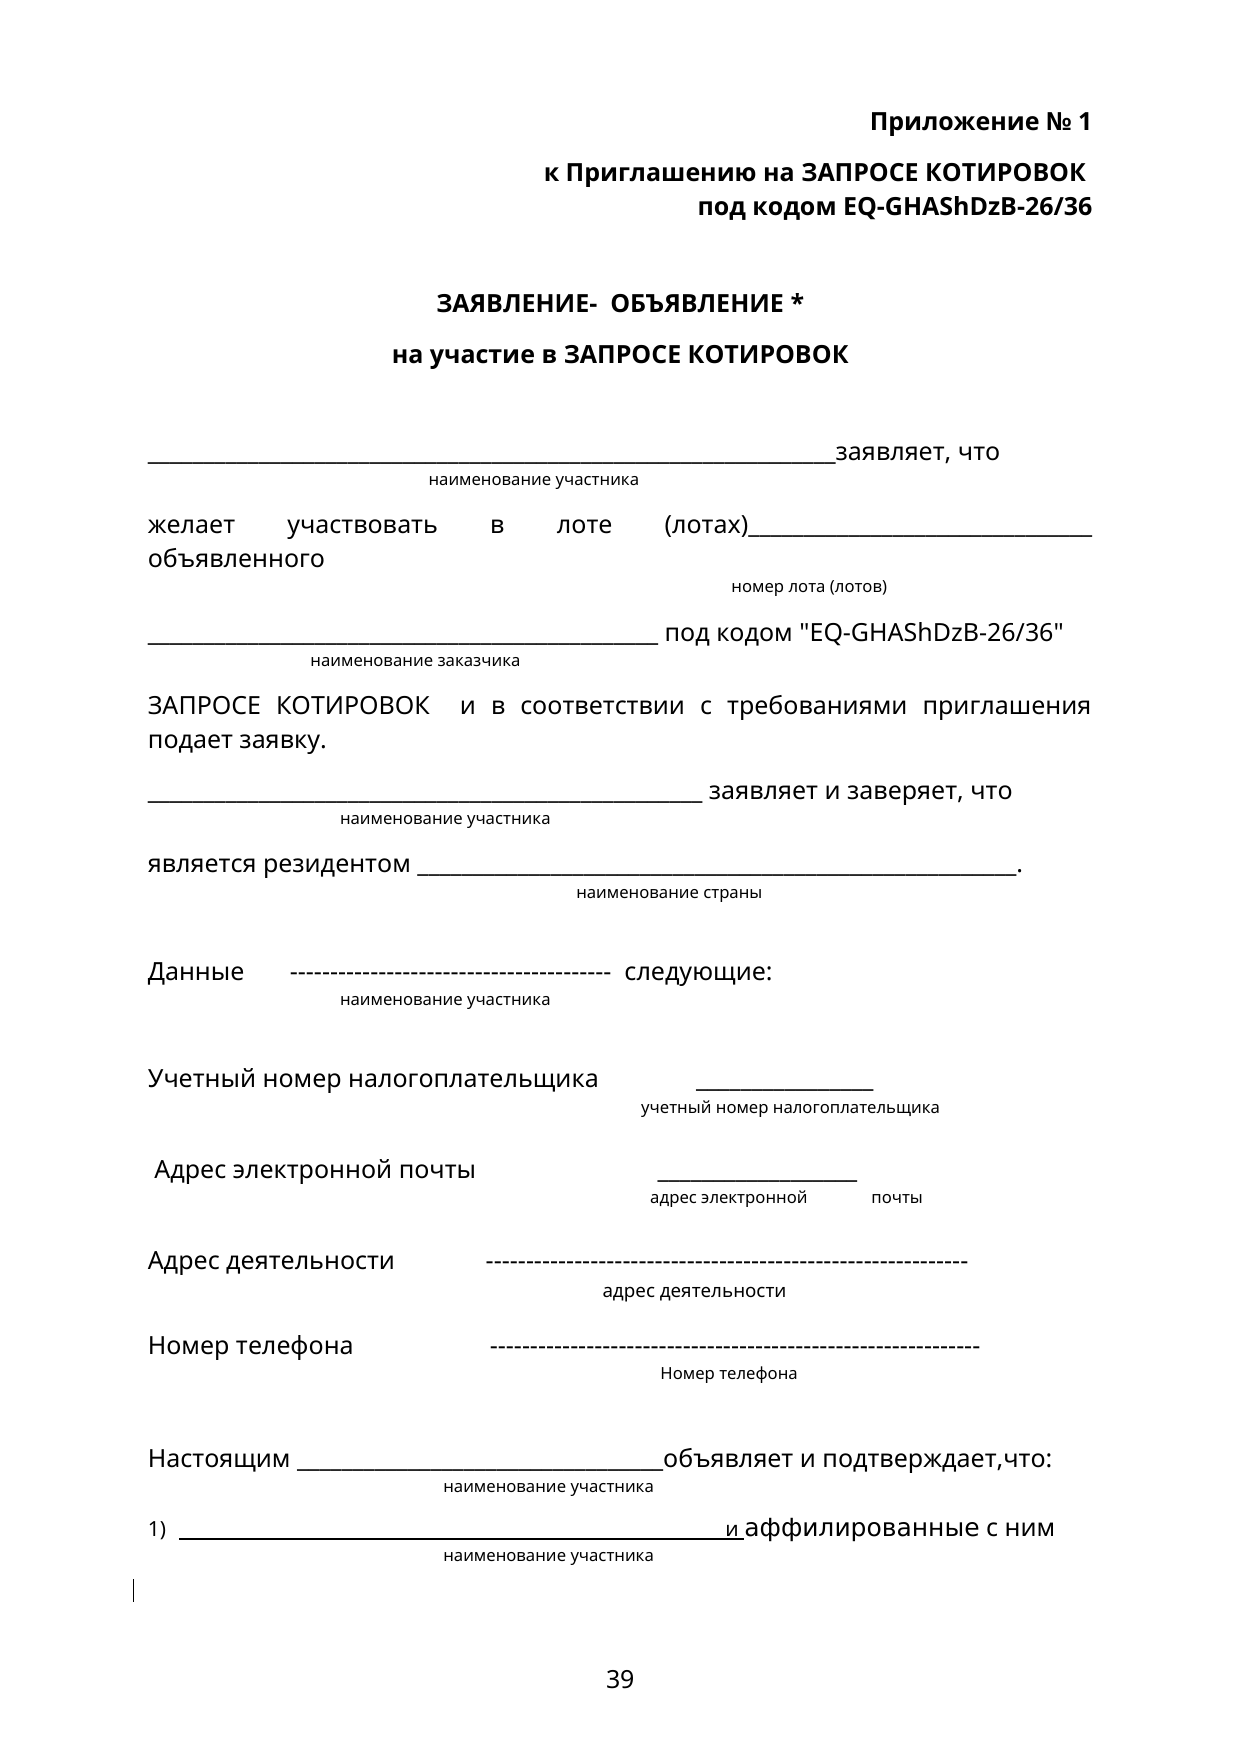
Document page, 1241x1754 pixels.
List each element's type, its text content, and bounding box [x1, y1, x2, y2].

text Настоящим _________________________________объявляет и подтверждает,что: [148, 1441, 1092, 1475]
text Учетный номер налогоплательщика ________________ [148, 1061, 1092, 1095]
text __________________________________________________ заявляет и заверяет, что [148, 773, 1092, 807]
text номер лота (лотов) [606, 575, 1092, 598]
text адрес деятельности [148, 1277, 1092, 1302]
text наименование участника [443, 1475, 1092, 1497]
text Приложение № 1 [148, 103, 1092, 137]
text является резидентом ______________________________________________________. [148, 846, 1092, 880]
text Номер телефона ------------------------------------------------------------- [148, 1328, 1092, 1362]
text желает участвовать в лоте (лотах)_______________________________ объявленного [148, 507, 1092, 575]
text ______________________________________________________________заявляет, что [148, 433, 1092, 468]
text 1) и аффилированные с ним [148, 1510, 1092, 1544]
text наименование участника [340, 807, 1092, 829]
text адрес электронной почты [502, 1186, 1092, 1209]
text Номер телефона [517, 1362, 1092, 1385]
text наименование участника [428, 468, 1092, 490]
text учетный номер налогоплательщика [576, 1095, 1092, 1118]
text наименование страны [576, 880, 1092, 903]
text Адрес деятельности ------------------------------------------------------------ [148, 1243, 1092, 1277]
text ЗАПРОСЕ КОТИРОВОК и в соответствии с требованиями приглашения подает заявку. [148, 688, 1092, 756]
text Данные ---------------------------------------- следующие: [148, 954, 1092, 988]
text наименование участника [340, 988, 1092, 1010]
text к Приглашению на ЗАПРОСЕ КОТИРОВОК под кодом EQ-GHAShDzB-26/36 [148, 154, 1092, 222]
subtitle на участие в ЗАПРОСЕ КОТИРОВОК [148, 336, 1092, 370]
text наименование участника [443, 1544, 1092, 1567]
text ЗАЯВЛЕНИЕ- ОБЪЯВЛЕНИЕ * [148, 286, 1092, 319]
text ______________________________________________ под кодом "EQ-GHAShDzB-26/36" [148, 614, 1092, 648]
text Адрес электронной почты __________________ [148, 1152, 1092, 1186]
text наименование заказчика [310, 648, 1092, 671]
